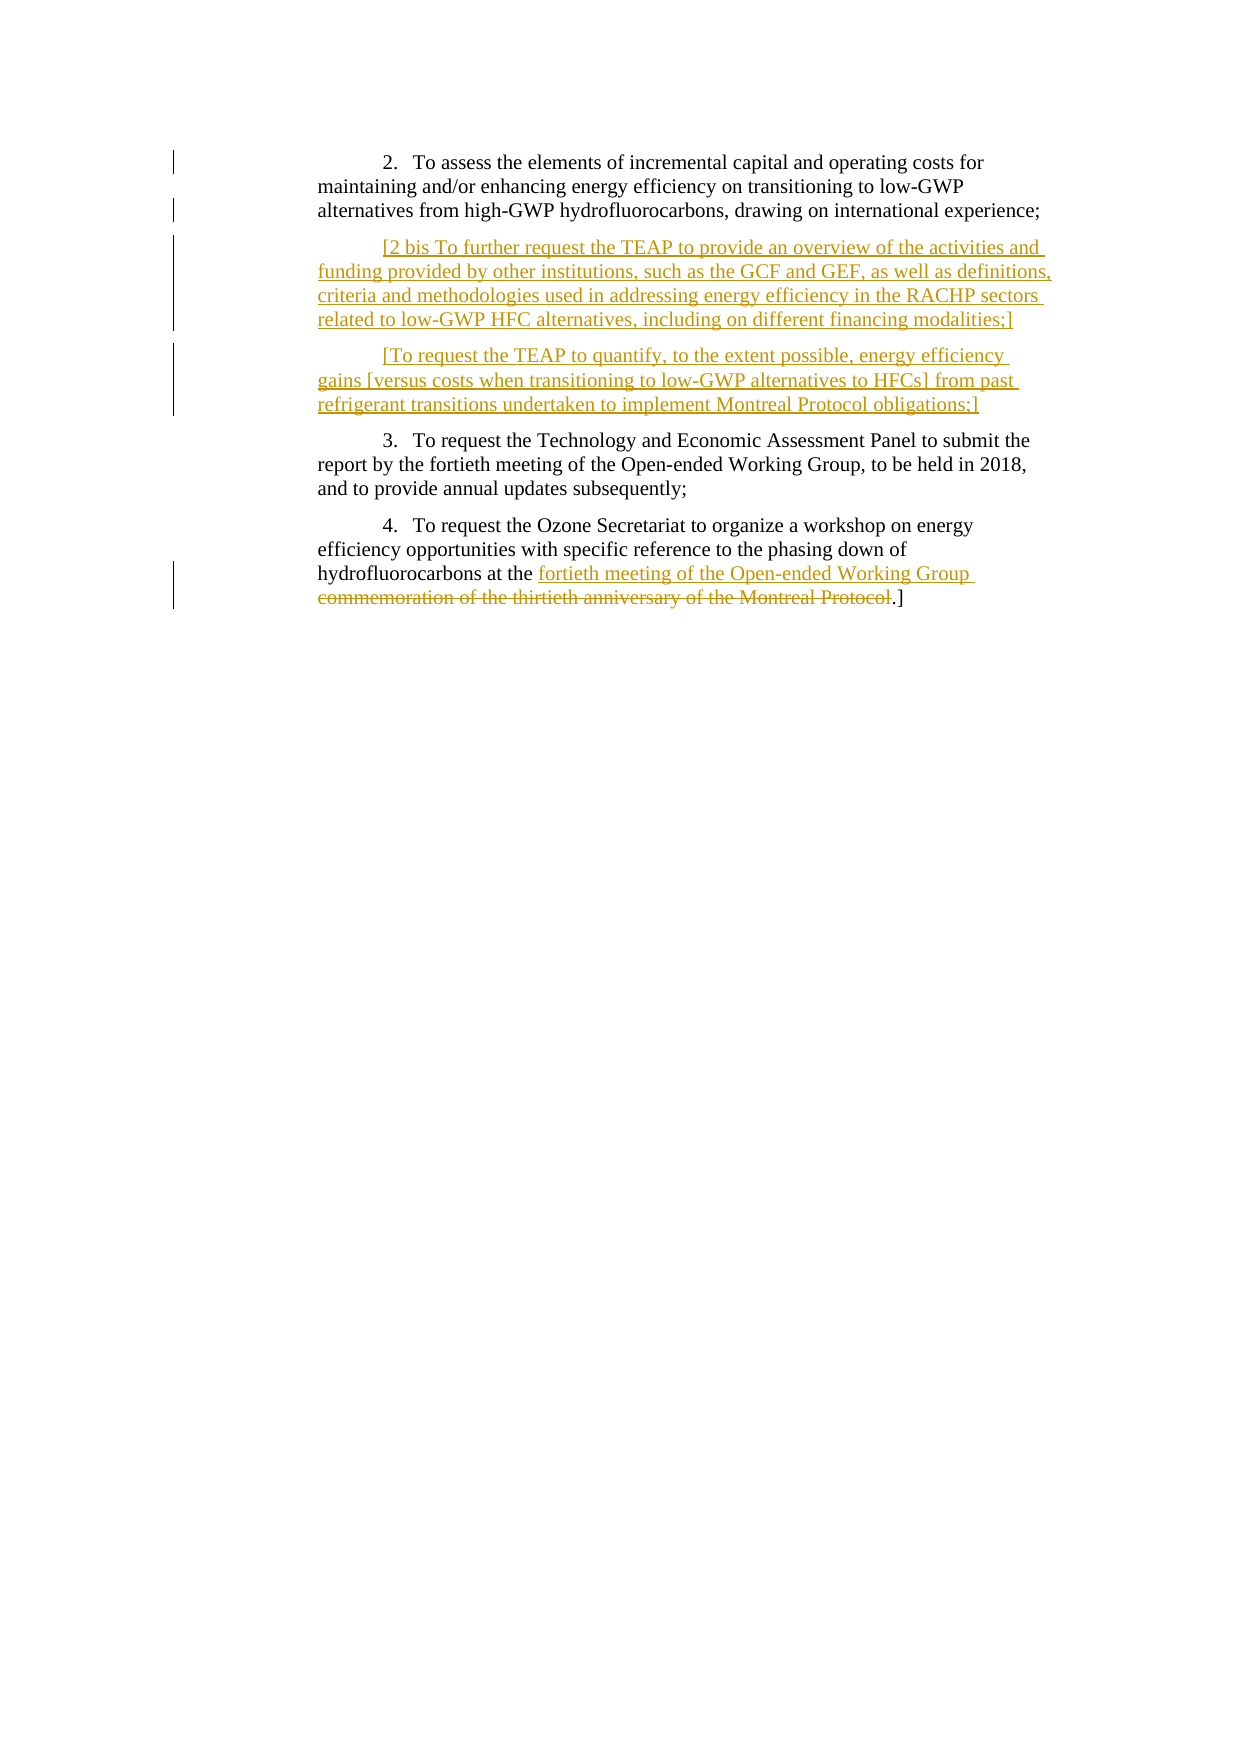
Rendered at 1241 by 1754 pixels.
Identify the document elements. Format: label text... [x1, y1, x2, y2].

text 3. To request the Technology and Economic Assessment Panel to submit the report by the fortieth meeting of the Open-ended Working Group, to be held in 2018, and to provide annual updates subsequently; [317, 428, 1053, 500]
text 2. To assess the elements of incremental capital and operating costs for maintaining and/or enhancing energy efficiency on transitioning to low-GWP alternatives from high-GWP hydrofluorocarbons, drawing on international experience; [317, 150, 1053, 222]
text 4. To request the Ozone Secretariat to organize a workshop on energy efficiency opportunities with specific reference to the phasing down of hydrofluorocarbons at the .] [317, 513, 1053, 609]
